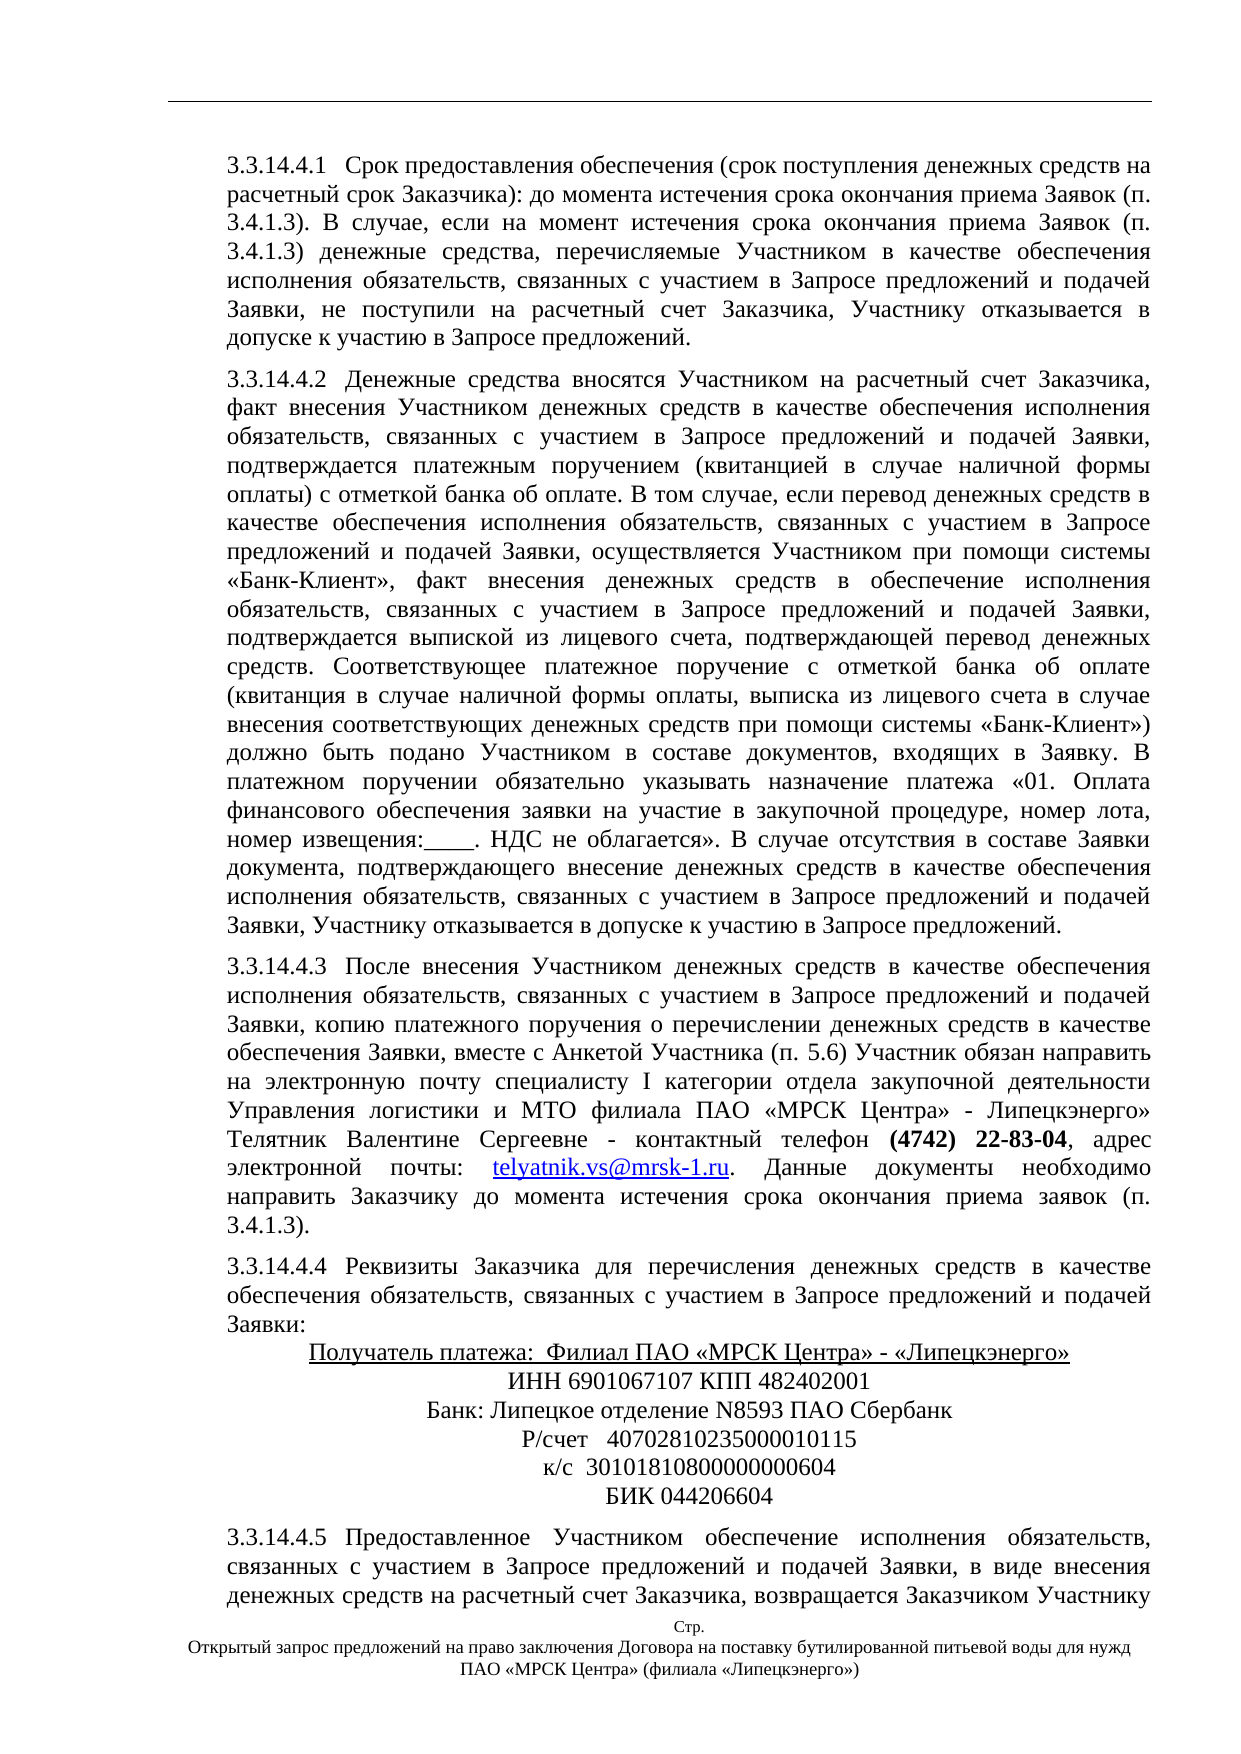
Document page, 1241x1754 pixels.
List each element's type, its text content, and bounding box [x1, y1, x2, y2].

list Срок предоставления обеспечения (срок поступления денежных средств на расчетный срок Заказчика): до момента истечения срока окончания приема Заявок (п. 3.4.1.3). В случае, если на момент истечения срока окончания приема Заявок (п. 3.4.1.3) денежные средства, перечисляемые Участником в качестве обеспечения исполнения обязательств, связанных с участием в Запросе предложений и подачей Заявки, не поступили на расчетный счет Заказчика, Участнику отказывается в допуске к участию в Запросе предложений. [227, 150, 1152, 351]
list После внесения Участником денежных средств в качестве обеспечения исполнения обязательств, связанных с участием в Запросе предложений и подачей Заявки, копию платежного поручения о перечислении денежных средств в качестве обеспечения Заявки, вместе с Анкетой Участника (п. 5.6) Участник обязан направить на электронную почту специалисту I категории отдела закупочной деятельности Управления логистики и МТО филиала ПАО «МРСК Центра» - Липецкэнерго» Телятник Валентине Сергеевне - контактный телефон (4742) 22-83-04, адрес электронной почты: telyatnik.vs@mrsk-1.ru. Данные документы необходимо направить Заказчику до момента истечения срока окончания приема заявок (п. 3.4.1.3). [227, 951, 1152, 1239]
list Реквизиты Заказчика для перечисления денежных средств в качестве обеспечения обязательств, связанных с участием в Запросе предложений и подачей Заявки: [227, 1251, 1152, 1337]
list Денежные средства вносятся Участником на расчетный счет Заказчика, факт внесения Участником денежных средств в качестве обеспечения исполнения обязательств, связанных с участием в Запросе предложений и подачей Заявки, подтверждается платежным поручением (квитанцией в случае наличной формы оплаты) с отметкой банка об оплате. В том случае, если перевод денежных средств в качестве обеспечения исполнения обязательств, связанных с участием в Запросе предложений и подачей Заявки, осуществляется Участником при помощи системы «Банк-Клиент», факт внесения денежных средств в обеспечение исполнения обязательств, связанных с участием в Запросе предложений и подачей Заявки, подтверждается выпиской из лицевого счета, подтверждающей перевод денежных средств. Соответствующее платежное поручение с отметкой банка об оплате (квитанция в случае наличной формы оплаты, выписка из лицевого счета в случае внесения соответствующих денежных средств при помощи системы «Банк-Клиент») должно быть подано Участником в составе документов, входящих в Заявку. В платежном поручении обязательно указывать назначение платежа «01. Оплата финансового обеспечения заявки на участие в закупочной процедуре, номер лота, номер извещения:____. НДС не облагается». В случае отсутствия в составе Заявки документа, подтверждающего внесение денежных средств в качестве обеспечения исполнения обязательств, связанных с участием в Запросе предложений и подачей Заявки, Участнику отказывается в допуске к участию в Запросе предложений. [227, 364, 1152, 939]
text Получатель платежа: Филиал ПАО «МРСК Центра» - «Липецкэнерго» [168, 1337, 1152, 1366]
text Р/счет 40702810235000010115 [168, 1424, 1152, 1452]
text к/с 30101810800000000604 [168, 1452, 1152, 1481]
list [227, 1522, 1152, 1609]
text БИК 044206604 [168, 1481, 1152, 1510]
text ИНН 6901067107 КПП 482402001 [168, 1366, 1152, 1395]
text Банк: Липецкое отделение N8593 ПАО Сбербанк [168, 1395, 1152, 1424]
